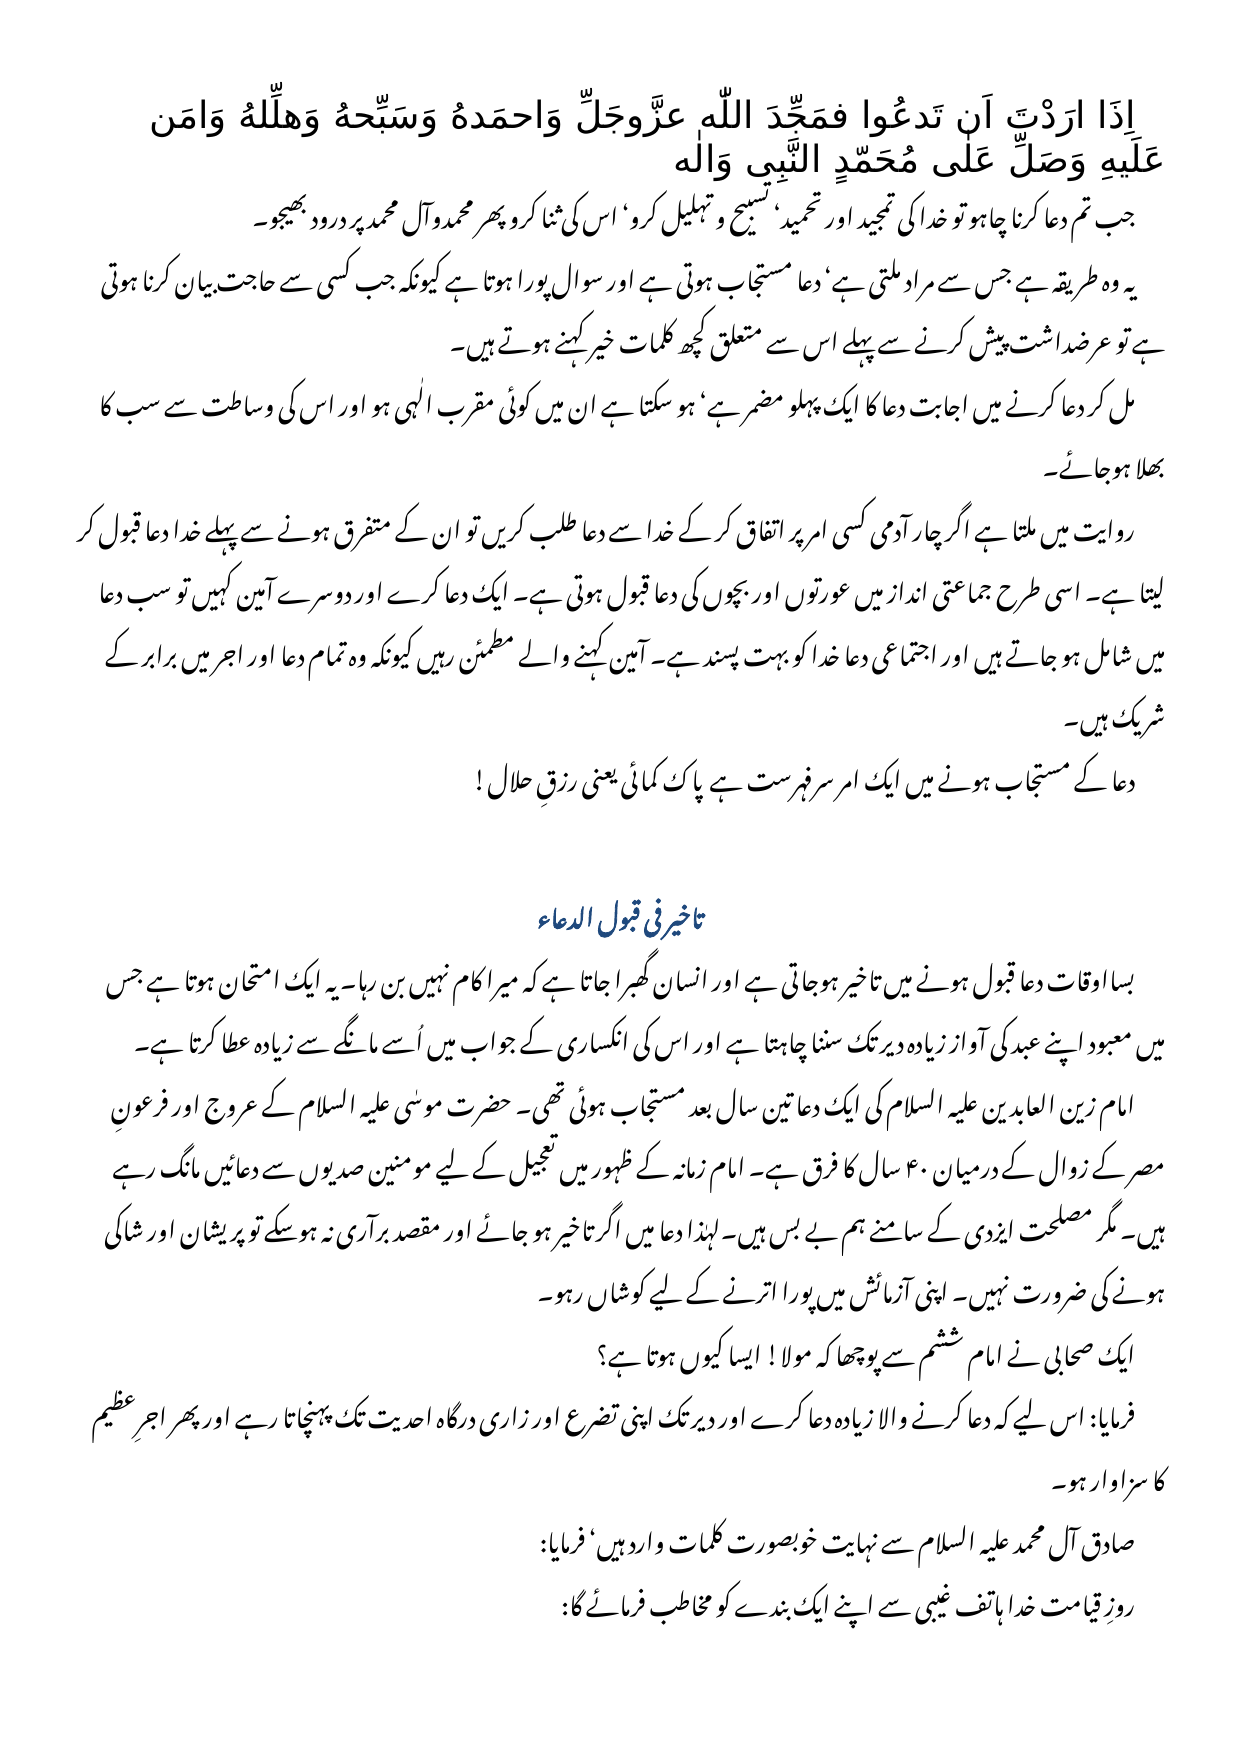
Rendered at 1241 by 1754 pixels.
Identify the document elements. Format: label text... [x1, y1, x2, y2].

text فرمایا: اس لیے کہ دعا کرنے والا زیادہ دعا کرے اور دیر تک اپنی تضرع اور زاری درگاہ احدیت تک پہنچاتا رہے اور پھر اجرِعظیم کا سزاوار ہو۔ [75, 1381, 1165, 1506]
text ایک صحابی نے امام ششم سے پوچھا کہ مولا! ایسا کیوں ہوتا ہے؟ [75, 1318, 1165, 1381]
text روایت میں ملتا ہے اگر چار آدمی کسی امر پر اتفاق کر کے خدا سے دعا طلب کریں تو ان کے متفرق ہونے سے پہلے خدا دعا قبول کر لیتا ہے۔ اسی طرح جماعتی انداز میں عورتوں اور بچوں کی دعا قبول ہوتی ہے۔ ایک دعا کرے اور دوسرے آمین کہیں تو سب دعا میں شامل ہو جاتے ہیں اور اجتماعی دعا خدا کو بہت پسند ہے۔ آمین کہنے والے مطمئن رہیں کیونکہ وہ تمام دعا اور اجر میں برابر کے شریک ہیں۔ [75, 493, 1165, 743]
text روزِ قیامت خدا ہاتف غیبی سے اپنے ایک بندے کو مخاطب فرمائے گا: [75, 1568, 1165, 1631]
text مل کر دعا کرنے میں اجابت دعا کا ایک پہلو مضمر ہے‘ ہو سکتا ہے ان میں کوئی مقرب الٰہی ہو اور اس کی وساطت سے سب کا بھلا ہوجائے۔ [75, 368, 1165, 493]
text اِذَا ارَدْتَ اَن تَدعُوا فمَجِّدَ اللّٰه عزَّوجَلِّ وَاحمَدهُ وَسَبِّحهُ وَهلِّلهُ وَامَن عَلَیهِ وَصَلِّ عَلٰی مُحَمّدٍ النَّبِی وَالٰه [75, 94, 1165, 181]
text امام زین العابدین علیہ السلام کی ایک دعا تین سال بعد مستجاب ہوئی تھی۔ حضرت موسٰی علیہ السلام کے عروج اور فرعونِ مصر کے زوال کے درمیان ۴۰ سال کا فرق ہے۔ امام زمانہ کے ظہور میں تعجیل کے لیے مومنین صدیوں سے دعائیں مانگ رہے ہیں۔ مگر مصلحت ایزدی کے سامنے ہم بے بس ہیں۔لہٰذا دعا میں اگر تاخیر ہو جائے اور مقصد برآری نہ ہوسکے تو پریشان اور شاکی ہونے کی ضرورت نہیں۔ اپنی آزمائش میں پورا اترنے کے لیے کوشاں رہو۔ [75, 1068, 1165, 1318]
text دعا کے مستجاب ہونے میں ایک امر سرفہرست ہے پاک کمائی یعنی رزقِ حلال! [75, 743, 1165, 806]
text بسااوقات دعا قبول ہونے میں تاخیر ہوجاتی ہے اور انسان گھبرا جاتا ہے کہ میرا کام نہیں بن رہا۔ یہ ایک امتحان ہوتا ہے جس میں معبود اپنے عبد کی آواز زیادہ دیر تک سننا چاہتا ہے اور اس کی انکساری کے جواب میں اُسے مانگے سے زیادہ عطا کرتا ہے۔ [75, 943, 1165, 1068]
text جب تم دعا کرنا چاہو تو خدا کی تمجید اور تحمید‘ تسبیح و تہلیل کرو‘ اس کی ثنا کرو پھر محمدوآل محمد پر درود بھیجو۔ [75, 181, 1165, 243]
text صادق آل محمد علیہ السلام سے نہایت خوبصورت کلمات وارد ہیں‘ فرمایا: [75, 1506, 1165, 1568]
subtitle تاخیر فی قبول الدعاء [75, 881, 1165, 943]
text یہ وہ طریقہ ہے جس سے مراد ملتی ہے‘ دعا مستجاب ہوتی ہے اور سوال پورا ہوتا ہے کیونکہ جب کسی سے حاجت بیان کرنا ہوتی ہے تو عرضداشت پیش کرنے سے پہلے اس سے متعلق کچھ کلمات خیر کہنے ہوتے ہیں۔ [75, 243, 1165, 368]
